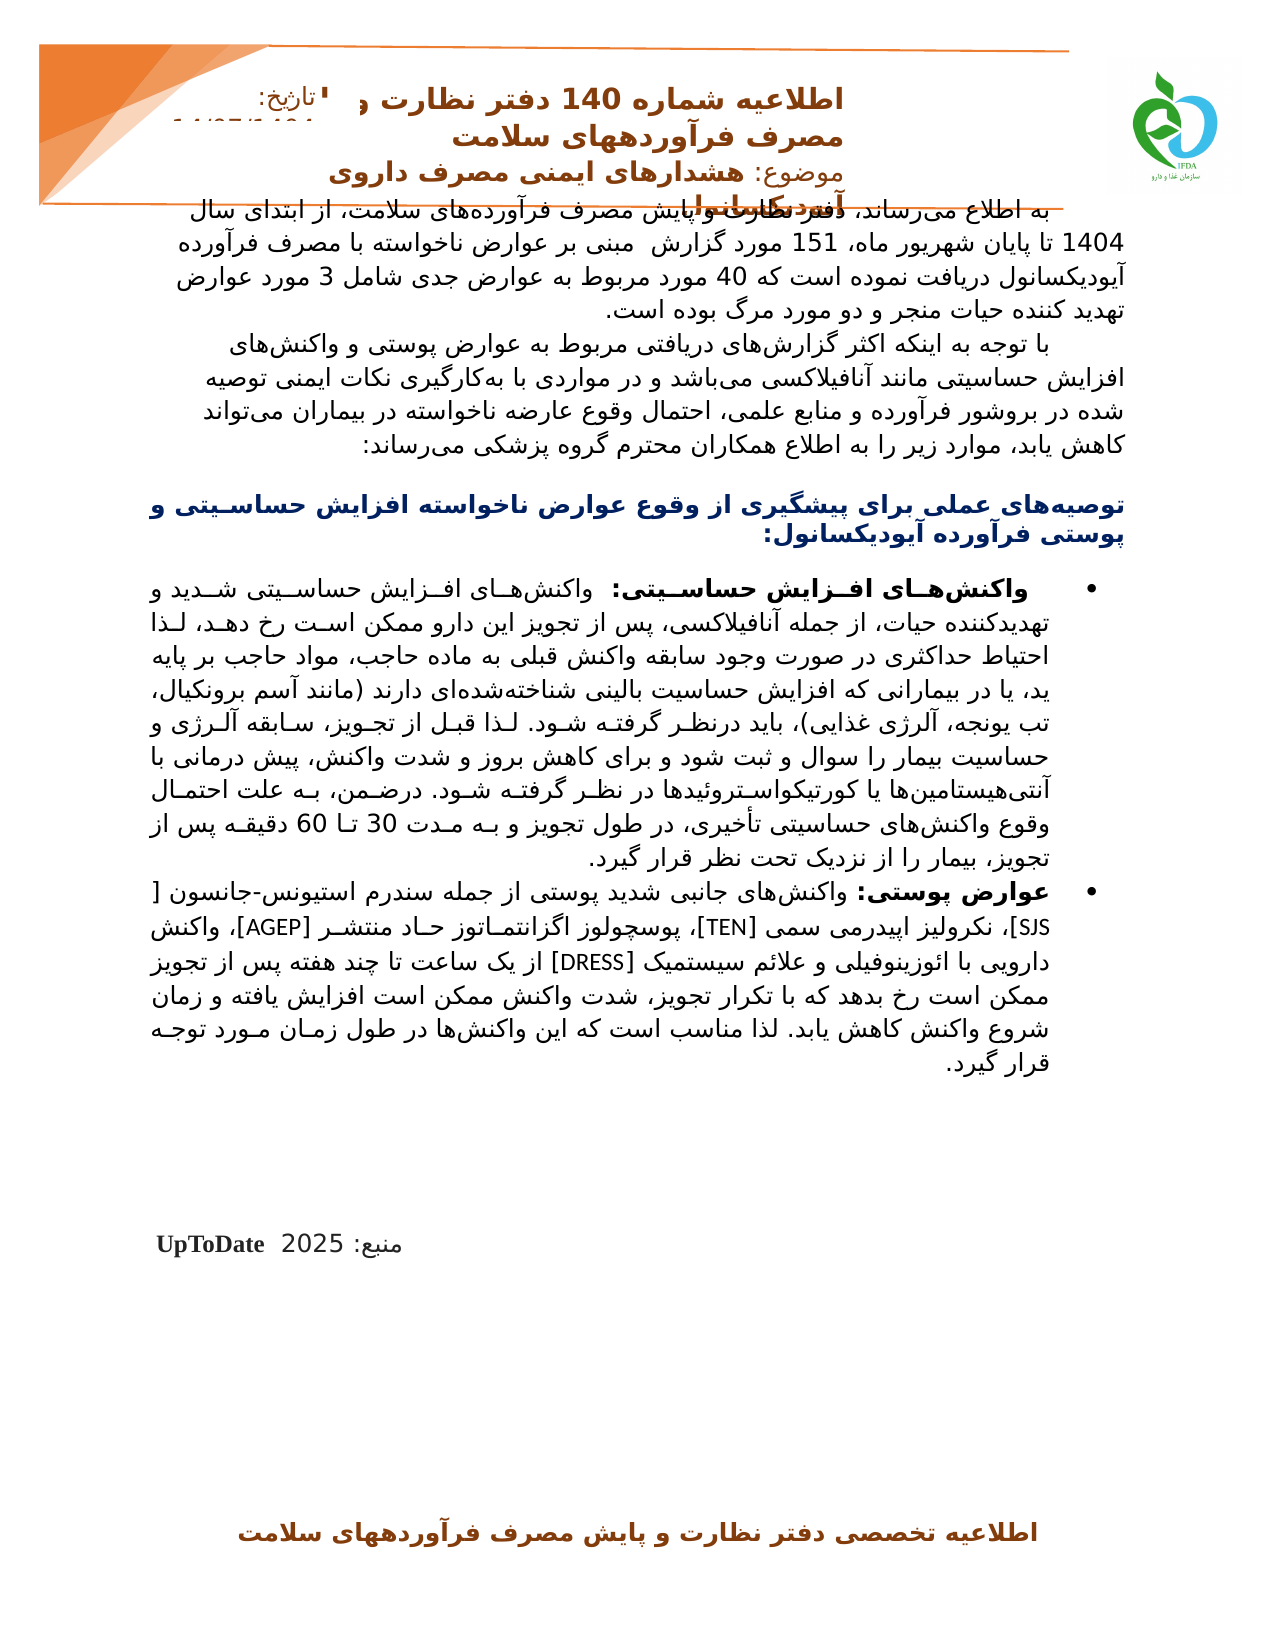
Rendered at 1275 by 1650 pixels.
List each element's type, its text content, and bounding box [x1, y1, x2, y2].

text با توجه به اینکه اکثر گزارش‌های دریافتی مربوط به عوارض پوستی و واکنش‌های افزایش حساسیتی مانند آنافیلاکسی می‌باشد و در مواردی با به‌کارگیری نکات ایمنی توصیه شده در بروشور فرآورده و منابع علمی، احتمال وقوع عارضه ناخواسته در بیماران می‌تواند کاهش ‌یابد، موارد زیر را به اطلاع همکاران محترم گروه پزشکی می‌رساند: [150, 329, 1125, 459]
list عوارض پوستی: واکنش‌های جانبی شدید پوستی از جمله سندرم استیونس-جانسون [SJS]، نکرولیز اپیدرمی سمی [TEN]، پوسچولوز اگزانتماتوز حاد منتشر [AGEP]، واکنش دارویی با ائوزینوفیلی و علائم سیستمیک [DRESS] از یک ساعت تا چند هفته پس از تجویز ممکن است رخ بدهد که با تکرار تجویز، شدت واکنش ممکن است افزایش یافته و زمان شروع واکنش کاهش یابد. لذا مناسب است که این واکنش‌ها در طول زمان مورد توجه قرار گیرد. [150, 876, 1087, 1077]
text منبع: 2025 UpToDate [150, 1229, 1125, 1259]
picture [1104, 57, 1243, 195]
text به اطلاع می‌رساند، دفتر نظارت و پایش مصرف فرآورده‌های سلامت، از ابتدای سال 1404 تا پایان شهریور ماه، 151 مورد گزارش مبنی بر عوارض ناخواسته با مصرف فرآورده آیودیکسانول دریافت نموده است که 40 مورد مربوط به عوارض جدی شامل 3 مورد عوارض تهدید کننده حیات منجر و دو مورد مرگ بوده است. [150, 195, 1125, 325]
list واکنش‌های افزایش حساسیتی: واکنش‌های افزایش حساسیتی شدید و تهدیدکننده حیات، از جمله آنافیلاکسی، پس از تجویز این دارو ممکن است رخ دهد، لذا احتیاط حداکثری در صورت وجود سابقه واکنش قبلی به ماده حاجب، مواد حاجب بر پایه ید، یا در بیمارانی که افزایش حساسیت بالینی شناخته‌شده‌ای دارند (مانند آسم برونکیال، تب یونجه، آلرژی غذایی)، باید درنظر گرفته شود. لذا قبل از تجویز، سابقه آلرژی و حساسیت بیمار را سوال و ثبت شود و برای کاهش بروز و شدت واکنش، پیش درمانی با آنتی‌هیستامین‌ها یا کورتیکواستروئیدها در نظر گرفته شود. درضمن، به علت احتمال وقوع واکنش‌های حساسیتی تأخیری، در طول تجویز و به مدت 30 تا 60 دقیقه پس از تجویز، بیمار را از نزدیک تحت نظر قرار گیرد. [150, 574, 1087, 872]
text توصیه‌های عملی برای پیشگیری از وقوع عوارض ناخواسته افزایش حساسیتی و پوستی فرآورده آیودیکسانول: [150, 490, 1125, 548]
picture [39, 41, 281, 209]
